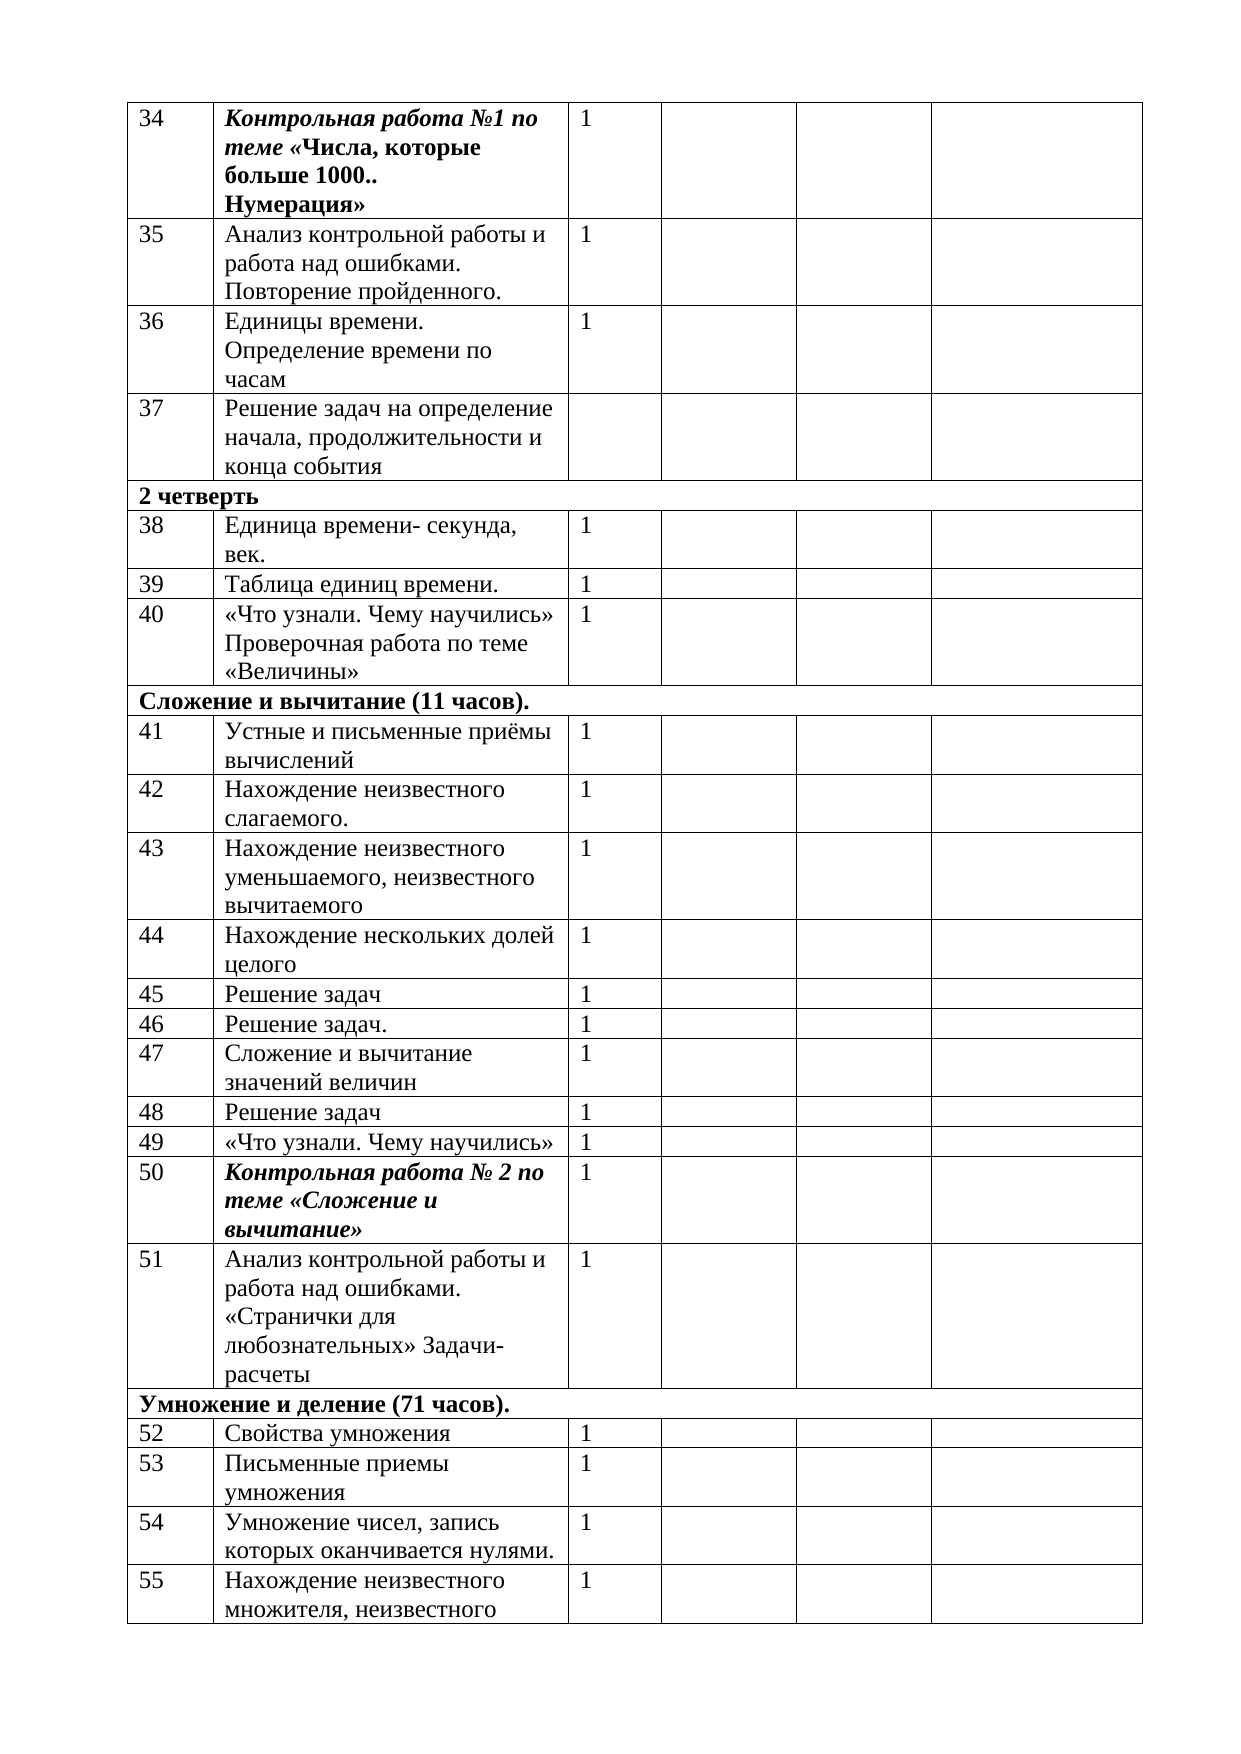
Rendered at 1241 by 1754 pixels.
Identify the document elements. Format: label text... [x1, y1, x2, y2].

table_cell [932, 219, 1142, 305]
table_cell Контрольная работа № 2 по теме «Сложение и вычитание» [214, 1157, 568, 1243]
table_cell Умножение чисел, запись которых оканчивается нулями. [214, 1507, 568, 1564]
table_cell [797, 920, 931, 978]
table_cell [797, 569, 931, 598]
table_cell [932, 511, 1142, 568]
table_cell [662, 1127, 796, 1156]
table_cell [214, 1565, 568, 1623]
table_cell [797, 1419, 931, 1447]
table_cell [662, 775, 796, 832]
table_cell 49 [128, 1127, 213, 1156]
table_cell [797, 775, 931, 832]
table_cell Решение задач. [214, 1009, 568, 1037]
table_cell [797, 1244, 931, 1388]
table_cell Анализ контрольной работы и работа над ошибками. Повторение пройденного. [214, 219, 568, 305]
table_cell 1 [569, 775, 661, 832]
table_cell 1 [569, 1157, 661, 1243]
table_cell [797, 1097, 931, 1126]
table_cell [797, 219, 931, 305]
table_cell Контрольная работа №1 по теме «Числа, которые больше 1000.. Нумерация» [214, 103, 568, 218]
table_cell 39 [128, 569, 213, 598]
table_cell [932, 599, 1142, 685]
table_cell 1 [569, 103, 661, 218]
table_cell [797, 394, 931, 480]
table_cell Единица времени- секунда, век. [214, 511, 568, 568]
table_cell 44 [128, 920, 213, 978]
table_cell 38 [128, 511, 213, 568]
table_cell [662, 1244, 796, 1388]
table_cell [932, 394, 1142, 480]
table_cell Нахождение неизвестного слагаемого. [214, 775, 568, 832]
table_cell [932, 833, 1142, 919]
table_cell [662, 569, 796, 598]
table_cell [662, 219, 796, 305]
table_cell 41 [128, 716, 213, 773]
table_cell Единицы времени. Определение времени по часам [214, 306, 568, 392]
table_cell 55 [128, 1565, 213, 1623]
table_cell [932, 716, 1142, 773]
table_cell [932, 1507, 1142, 1564]
table_cell 43 [128, 833, 213, 919]
table_cell 50 [128, 1157, 213, 1243]
table_cell Решение задач [214, 1097, 568, 1126]
table_cell [662, 1097, 796, 1126]
table_cell «Что узнали. Чему научились» Проверочная работа по теме «Величины» [214, 599, 568, 685]
table_cell [932, 1039, 1142, 1096]
table_cell 1 [569, 1127, 661, 1156]
table_cell [932, 1244, 1142, 1388]
table_cell 1 [569, 1565, 661, 1623]
table_cell [662, 920, 796, 978]
table_cell [932, 1448, 1142, 1506]
table_cell [797, 1157, 931, 1243]
table_cell [932, 920, 1142, 978]
table_cell [932, 775, 1142, 832]
table_cell [932, 979, 1142, 1008]
table_cell 1 [569, 599, 661, 685]
table_cell [797, 1009, 931, 1037]
table_cell [797, 511, 931, 568]
table_cell Таблица единиц времени. [214, 569, 568, 598]
table_cell [932, 1009, 1142, 1037]
table_cell 1 [569, 569, 661, 598]
table_cell 1 [569, 1009, 661, 1037]
table_cell 37 [128, 394, 213, 480]
table_cell 1 [569, 1419, 661, 1447]
table_cell [662, 103, 796, 218]
table_cell [662, 599, 796, 685]
table_cell 53 [128, 1448, 213, 1506]
table_cell 1 [569, 306, 661, 392]
table_cell [797, 716, 931, 773]
table_cell 1 [569, 219, 661, 305]
table_cell 47 [128, 1039, 213, 1096]
table_cell [662, 716, 796, 773]
table_cell [662, 394, 796, 480]
table_cell [662, 979, 796, 1008]
table_cell 1 [569, 1097, 661, 1126]
table_cell 1 [569, 1448, 661, 1506]
table_cell [797, 833, 931, 919]
table_cell 46 [128, 1009, 213, 1037]
table_cell [797, 103, 931, 218]
table_cell [662, 1009, 796, 1037]
table_cell 54 [128, 1507, 213, 1564]
table_cell [932, 1565, 1142, 1623]
table_cell [797, 1507, 931, 1564]
table_cell Нахождение нескольких долей целого [214, 920, 568, 978]
table_cell [662, 1565, 796, 1623]
table_cell Решение задач [214, 979, 568, 1008]
table_cell [932, 1419, 1142, 1447]
table_cell 34 [128, 103, 213, 218]
table_cell [932, 1157, 1142, 1243]
table_cell 45 [128, 979, 213, 1008]
table_cell Письменные приемы умножения [214, 1448, 568, 1506]
table_cell [662, 511, 796, 568]
table_cell [569, 394, 661, 480]
table_cell 40 [128, 599, 213, 685]
table_cell [662, 1448, 796, 1506]
table_cell 1 [569, 833, 661, 919]
table_cell [662, 1419, 796, 1447]
table_cell 1 [569, 979, 661, 1008]
table_cell Анализ контрольной работы и работа над ошибками. «Странички для любознательных» Задачи-расчеты [214, 1244, 568, 1388]
table_cell 1 [569, 716, 661, 773]
table_cell [662, 833, 796, 919]
table_cell 1 [569, 1244, 661, 1388]
table_cell [662, 1507, 796, 1564]
table_cell Сложение и вычитание (11 часов). [128, 686, 1142, 715]
table_cell «Что узнали. Чему научились» [214, 1127, 568, 1156]
table_cell [932, 569, 1142, 598]
table_cell [797, 979, 931, 1008]
table_cell [797, 1039, 931, 1096]
table_cell 51 [128, 1244, 213, 1388]
table_cell 52 [128, 1419, 213, 1447]
table_cell [797, 1448, 931, 1506]
table_cell Свойства умножения [214, 1419, 568, 1447]
table_cell [662, 1039, 796, 1096]
table_cell [662, 1157, 796, 1243]
table_cell Устные и письменные приёмы вычислений [214, 716, 568, 773]
table_cell Нахождение неизвестного уменьшаемого, неизвестного вычитаемого [214, 833, 568, 919]
table_cell [932, 103, 1142, 218]
table_cell Умножение и деление (71 часов). [128, 1389, 1142, 1417]
table_cell 1 [569, 511, 661, 568]
table_cell 1 [569, 920, 661, 978]
table_cell 35 [128, 219, 213, 305]
table_cell [932, 306, 1142, 392]
table_cell [797, 599, 931, 685]
table_cell 36 [128, 306, 213, 392]
table_cell 1 [569, 1039, 661, 1096]
table_cell [932, 1097, 1142, 1126]
table_cell [797, 1127, 931, 1156]
table_cell 48 [128, 1097, 213, 1126]
table_cell 1 [569, 1507, 661, 1564]
table_cell [797, 1565, 931, 1623]
table_cell [932, 1127, 1142, 1156]
table_cell Сложение и вычитание значений величин [214, 1039, 568, 1096]
table_cell 2 четверть [128, 481, 1142, 509]
table_cell [797, 306, 931, 392]
table_cell [662, 306, 796, 392]
table_cell 42 [128, 775, 213, 832]
table_cell Решение задач на определение начала, продолжительности и конца события [214, 394, 568, 480]
